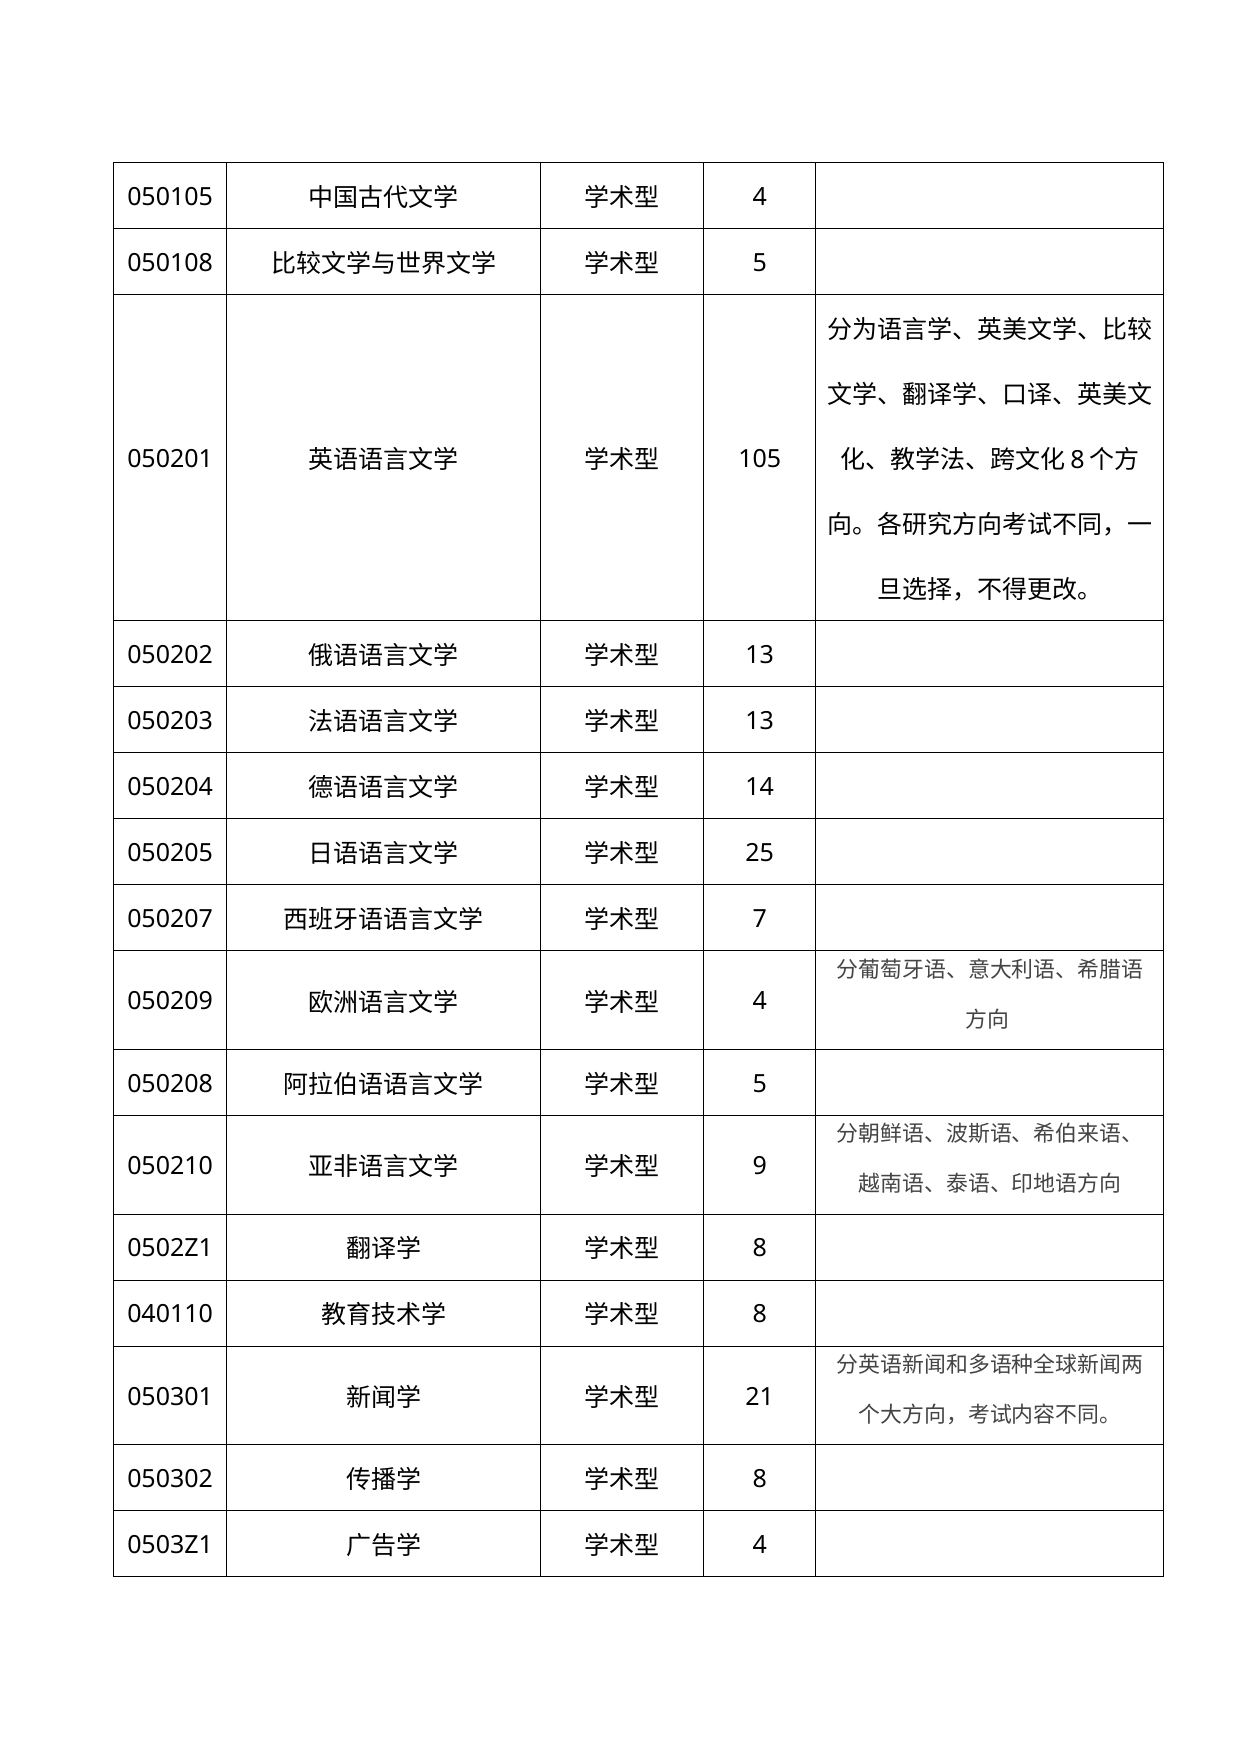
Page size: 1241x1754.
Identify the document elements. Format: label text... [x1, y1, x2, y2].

table_cell 学术型 [541, 687, 703, 752]
table_cell 学术型 [541, 1050, 703, 1115]
table_cell 050209 [114, 951, 226, 1049]
table_cell 050207 [114, 885, 226, 950]
table_cell 0503Z1 [114, 1511, 226, 1576]
table_cell [816, 687, 1163, 752]
table_cell 050201 [114, 295, 226, 620]
table_cell 教育技术学 [227, 1281, 540, 1346]
table_cell [816, 753, 1163, 818]
table_cell 050105 [114, 163, 226, 228]
table_cell 学术型 [541, 229, 703, 294]
table_cell 050301 [114, 1347, 226, 1444]
table_cell 4 [704, 163, 815, 228]
table_cell 学术型 [541, 819, 703, 884]
table_cell 欧洲语言文学 [227, 951, 540, 1049]
table_cell 5 [704, 229, 815, 294]
table_cell 8 [704, 1281, 815, 1346]
table_cell 5 [704, 1050, 815, 1115]
table_cell 学术型 [541, 621, 703, 686]
table_cell 学术型 [541, 1215, 703, 1279]
table_cell 050202 [114, 621, 226, 686]
table_cell 4 [704, 951, 815, 1049]
table_cell 050203 [114, 687, 226, 752]
table_cell 学术型 [541, 951, 703, 1049]
table_cell 法语语言文学 [227, 687, 540, 752]
table_cell 13 [704, 687, 815, 752]
table_cell 8 [704, 1215, 815, 1279]
table_cell 中国古代文学 [227, 163, 540, 228]
table_cell 俄语语言文学 [227, 621, 540, 686]
table_cell 广告学 [227, 1511, 540, 1576]
table_cell [816, 163, 1163, 228]
table_cell 翻译学 [227, 1215, 540, 1279]
table_cell 英语语言文学 [227, 295, 540, 620]
table_cell 学术型 [541, 1116, 703, 1213]
table_cell 8 [704, 1445, 815, 1510]
table_cell 学术型 [541, 1347, 703, 1444]
table_cell 050205 [114, 819, 226, 884]
table_cell [816, 819, 1163, 884]
table_cell 14 [704, 753, 815, 818]
table_cell 分朝鲜语、波斯语、希伯来语、越南语、泰语、印地语方向 [816, 1116, 1163, 1213]
table_cell 学术型 [541, 1511, 703, 1576]
table_cell 7 [704, 885, 815, 950]
table_cell [816, 1050, 1163, 1115]
table_cell [816, 1215, 1163, 1279]
table_cell 新闻学 [227, 1347, 540, 1444]
table_cell 分葡萄牙语、意大利语、希腊语方向 [816, 951, 1163, 1049]
table_cell 4 [704, 1511, 815, 1576]
table_cell 比较文学与世界文学 [227, 229, 540, 294]
table_cell 学术型 [541, 885, 703, 950]
table_cell 25 [704, 819, 815, 884]
table_cell [816, 621, 1163, 686]
table_cell 阿拉伯语语言文学 [227, 1050, 540, 1115]
table_cell [816, 1281, 1163, 1346]
table_cell 学术型 [541, 163, 703, 228]
table_cell 040110 [114, 1281, 226, 1346]
table_cell 西班牙语语言文学 [227, 885, 540, 950]
table_cell 分为语言学、英美文学、比较文学、翻译学、口译、英美文化、教学法、跨文化8个方向。各研究方向考试不同，一旦选择，不得更改。 [816, 295, 1163, 620]
table_cell 学术型 [541, 1445, 703, 1510]
table_cell 050210 [114, 1116, 226, 1213]
table_cell 050108 [114, 229, 226, 294]
table_cell 050208 [114, 1050, 226, 1115]
table_cell 0502Z1 [114, 1215, 226, 1279]
table_cell 21 [704, 1347, 815, 1444]
table_cell 学术型 [541, 753, 703, 818]
table_cell 105 [704, 295, 815, 620]
table_cell 日语语言文学 [227, 819, 540, 884]
table_cell 学术型 [541, 1281, 703, 1346]
table_cell 050302 [114, 1445, 226, 1510]
table_cell 学术型 [541, 295, 703, 620]
table_cell [816, 1511, 1163, 1576]
table_cell 亚非语言文学 [227, 1116, 540, 1213]
table_cell 分英语新闻和多语种全球新闻两个大方向，考试内容不同。 [816, 1347, 1163, 1444]
table_cell [816, 885, 1163, 950]
table_cell 050204 [114, 753, 226, 818]
table_cell 13 [704, 621, 815, 686]
table_cell 传播学 [227, 1445, 540, 1510]
table_cell [816, 229, 1163, 294]
table_cell 德语语言文学 [227, 753, 540, 818]
table_cell [816, 1445, 1163, 1510]
table_cell 9 [704, 1116, 815, 1213]
